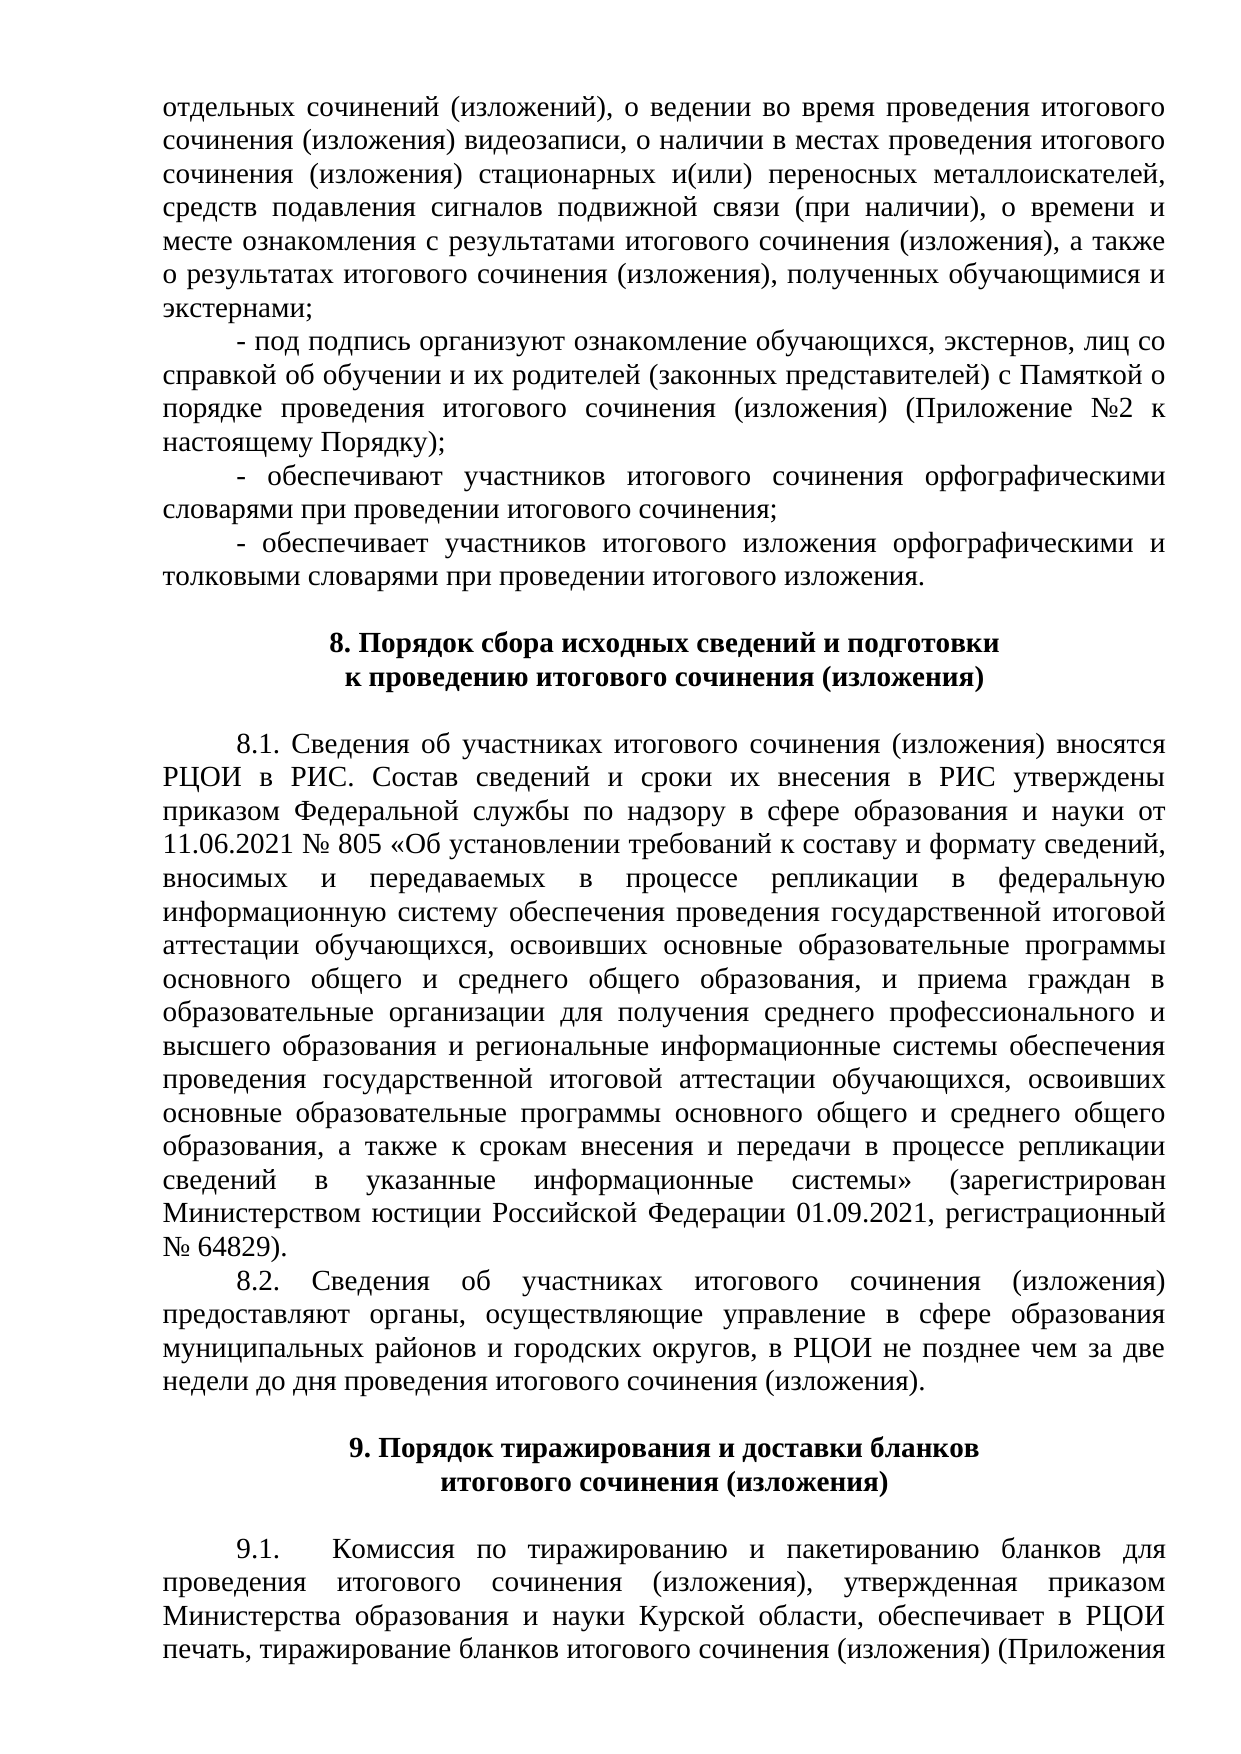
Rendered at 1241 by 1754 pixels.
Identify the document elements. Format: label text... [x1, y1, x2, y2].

text 8.1. Сведения об участниках итогового сочинения (изложения) вносятся РЦОИ в РИС. Состав сведений и сроки их внесения в РИС утверждены приказом Федеральной службы по надзору в сфере образования и науки от 11.06.2021 № 805 «Об установлении требований к составу и формату сведений, вносимых и передаваемых в процессе репликации в федеральную информационную систему обеспечения проведения государственной итоговой аттестации обучающихся, освоивших основные образовательные программы основного общего и среднего общего образования, и приема граждан в образовательные организации для получения среднего профессионального и высшего образования и региональные информационные системы обеспечения проведения государственной итоговой аттестации обучающихся, освоивших основные образовательные программы основного общего и среднего общего образования, а также к срокам внесения и передачи в процессе репликации сведений в указанные информационные системы» (зарегистрирован Министерством юстиции Российской Федерации 01.09.2021, регистрационный № 64829). [162, 726, 1166, 1263]
text - обеспечивает участников итогового изложения орфографическими и толковыми словарями при проведении итогового изложения. [162, 525, 1166, 592]
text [162, 89, 1166, 323]
text - обеспечивают участников итогового сочинения орфографическими словарями при проведении итогового сочинения; [162, 458, 1166, 525]
text 8. Порядок сбора исходных сведений и подготовки [162, 625, 1166, 659]
text 9. Порядок тиражирования и доставки бланков [162, 1430, 1166, 1464]
text итогового сочинения (изложения) [162, 1464, 1166, 1497]
text к проведению итогового сочинения (изложения) [162, 659, 1166, 692]
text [162, 1531, 1166, 1665]
text 8.2. Сведения об участниках итогового сочинения (изложения) предоставляют органы, осуществляющие управление в сфере образования муниципальных районов и городских округов, в РЦОИ не позднее чем за две недели до дня проведения итогового сочинения (изложения). [162, 1263, 1166, 1397]
text - под подпись организуют ознакомление обучающихся, экстернов, лиц со справкой об обучении и их родителей (законных представителей) с Памяткой о порядке проведения итогового сочинения (изложения) (Приложение №2 к настоящему Порядку); [162, 323, 1166, 458]
